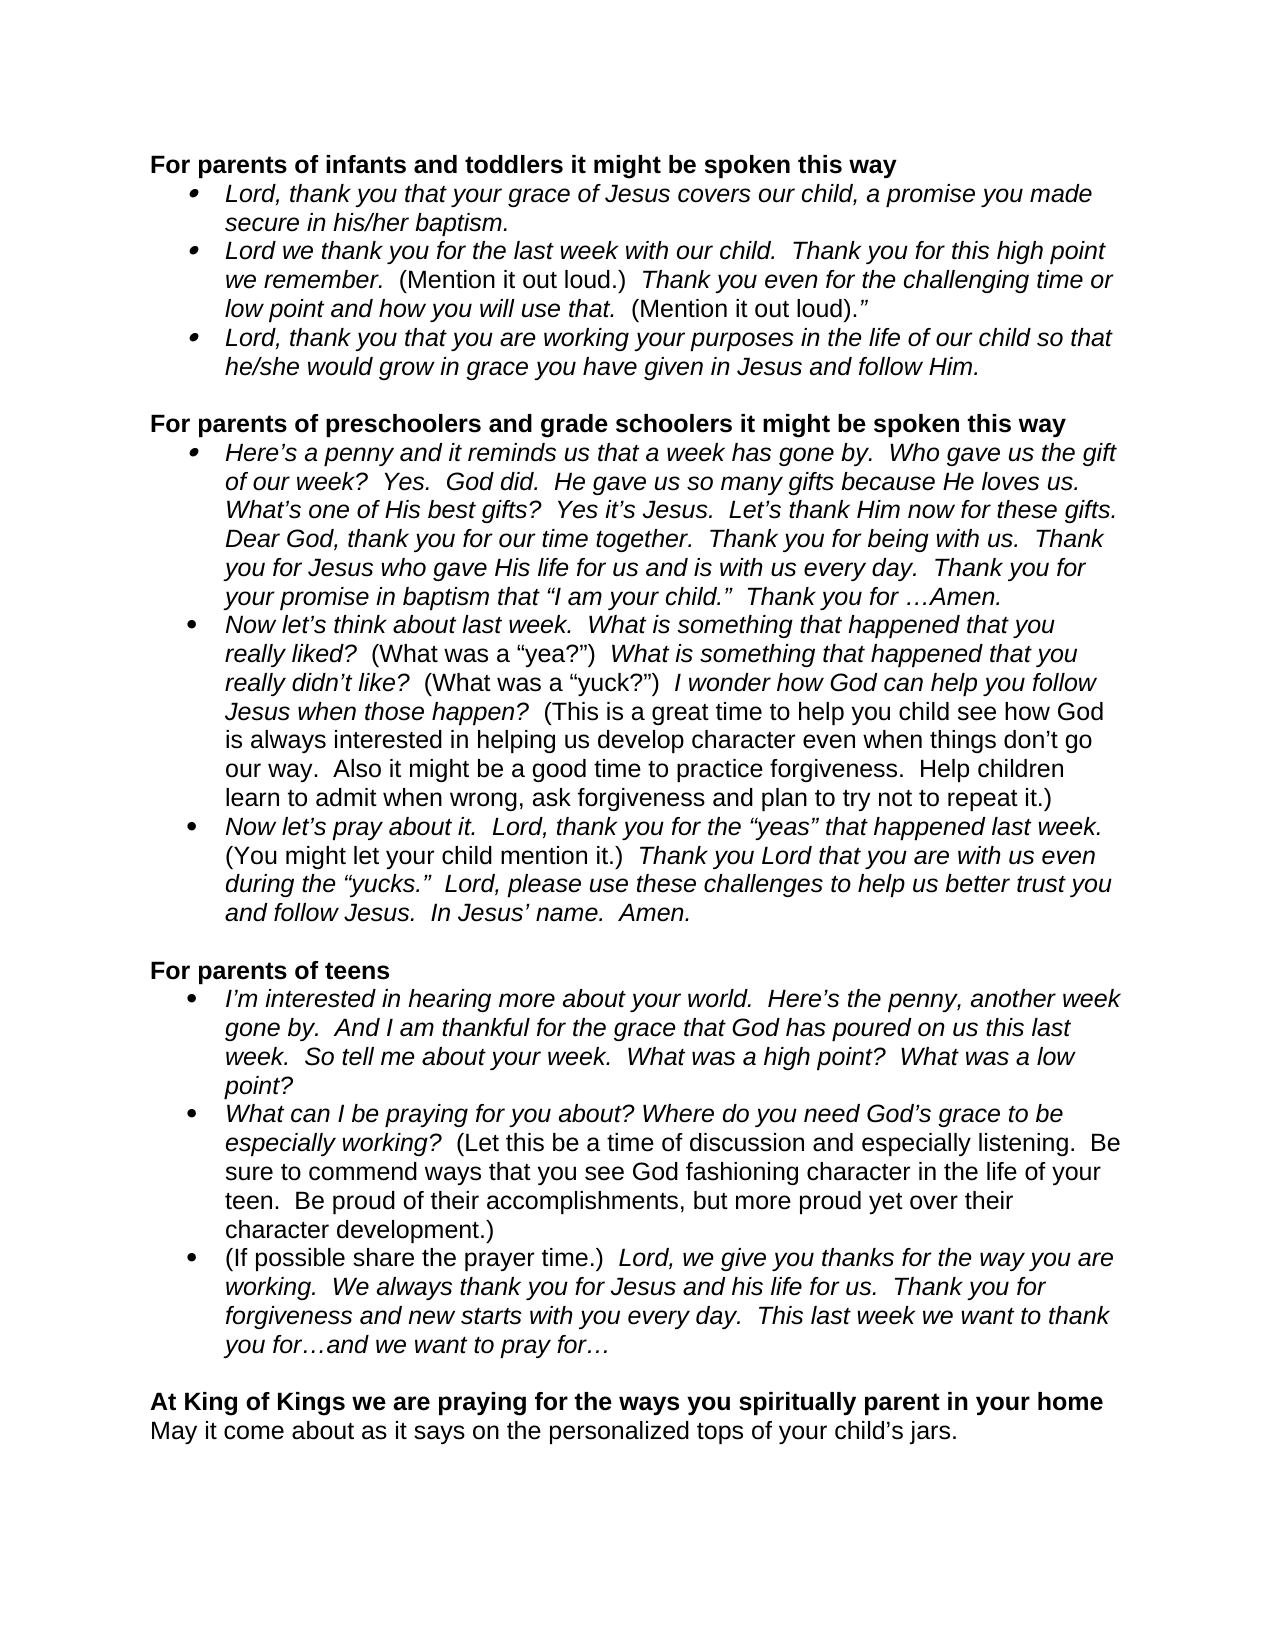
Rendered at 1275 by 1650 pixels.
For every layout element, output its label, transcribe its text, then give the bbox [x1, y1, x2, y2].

text For parents of infants and toddlers it might be spoken this way [150, 150, 1125, 179]
text For parents of teens [150, 956, 1125, 984]
list What can I be praying for you about? Where do you need God’s grace to be especially working? (Let this be a time of discussion and especially listening. Be sure to commend ways that you see God fashioning character in the life of your teen. Be proud of their accomplishments, but more proud yet over their character development.) [187, 1099, 1125, 1243]
list Now let’s pray about it. Lord, thank you for the “yeas” that happened last week. (You might let your child mention it.) Thank you Lord that you are with us even during the “yucks.” Lord, please use these challenges to help us better trust you and follow Jesus. In Jesus’ name. Amen. [187, 812, 1125, 927]
text May it come about as it says on the personalized tops of your child’s jars. [150, 1416, 1125, 1445]
list Now let’s think about last week. What is something that happened that you really liked? (What was a “yea?”) What is something that happened that you really didn’t like? (What was a “yuck?”) I wonder how God can help you follow Jesus when those happen? (This is a great time to help you child see how God is always interested in helping us develop character even when things don’t go our way. Also it might be a good time to practice forgiveness. Help children learn to admit when wrong, ask forgiveness and plan to try not to repeat it.) [187, 610, 1125, 812]
list Lord, thank you that your grace of Jesus covers our child, a promise you made secure in his/her baptism. [187, 179, 1125, 236]
list Lord, thank you that you are working your purposes in the life of our child so that he/she would grow in grace you have given in Jesus and follow Him. [187, 323, 1125, 380]
text For parents of preschoolers and grade schoolers it might be spoken this way [150, 409, 1125, 438]
list I’m interested in hearing more about your world. Here’s the penny, another week gone by. And I am thankful for the grace that God has poured on us this last week. So tell me about your week. What was a high point? What was a low point? [187, 984, 1125, 1099]
list (If possible share the prayer time.) Lord, we give you thanks for the way you are working. We always thank you for Jesus and his life for us. Thank you for forgiveness and new starts with you every day. This last week we want to thank you for…and we want to pray for… [187, 1243, 1125, 1358]
list Here’s a penny and it reminds us that a week has gone by. Who gave us the gift of our week? Yes. God did. He gave us so many gifts because He loves us. What’s one of His best gifts? Yes it’s Jesus. Let’s thank Him now for these gifts. Dear God, thank you for our time together. Thank you for being with us. Thank you for Jesus who gave His life for us and is with us every day. Thank you for your promise in baptism that “I am your child.” Thank you for …Amen. [187, 438, 1125, 610]
text At King of Kings we are praying for the ways you spiritually parent in your home [150, 1387, 1125, 1416]
list Lord we thank you for the last week with our child. Thank you for this high point we remember. (Mention it out loud.) Thank you even for the challenging time or low point and how you will use that. (Mention it out loud).” [187, 236, 1125, 323]
